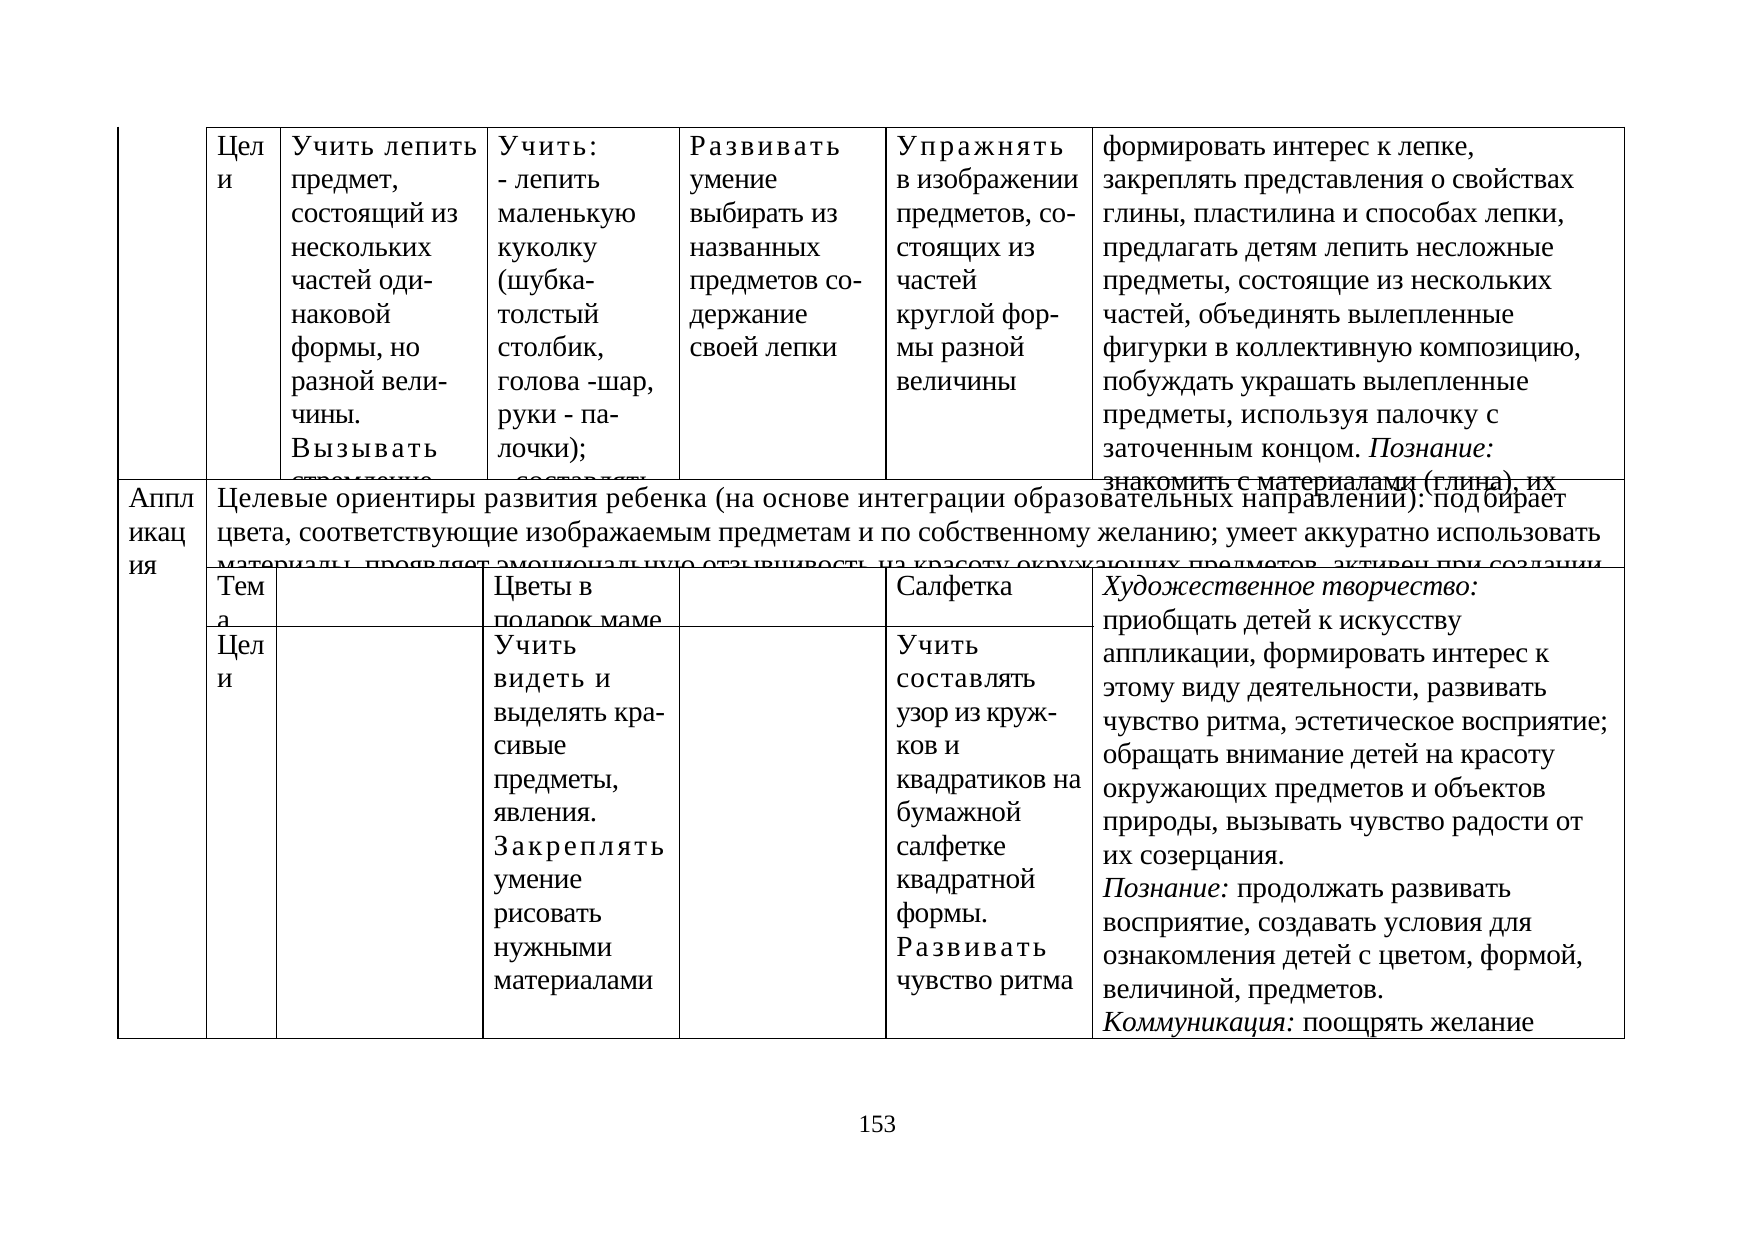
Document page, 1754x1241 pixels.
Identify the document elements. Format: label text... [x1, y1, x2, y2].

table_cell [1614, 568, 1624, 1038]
table_cell [680, 568, 885, 626]
table_cell Развивать умение выбирать из названных предметов содержание своей лепки [680, 128, 885, 478]
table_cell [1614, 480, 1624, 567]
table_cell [887, 627, 1092, 1038]
table_cell [277, 627, 482, 1038]
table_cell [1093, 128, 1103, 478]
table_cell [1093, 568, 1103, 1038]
table_cell Салфетка [887, 568, 1092, 626]
table_cell Цели [207, 627, 276, 1038]
table_cell Цели [207, 128, 280, 478]
table_cell Упражнять в изображении предметов, состоящих из частей круглой формы разной величины [887, 128, 1092, 478]
table_cell Аппликация [119, 480, 206, 1038]
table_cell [484, 627, 679, 1038]
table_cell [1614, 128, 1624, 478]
table_cell [277, 568, 482, 626]
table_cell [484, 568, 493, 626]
table_cell [680, 627, 885, 1038]
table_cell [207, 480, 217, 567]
